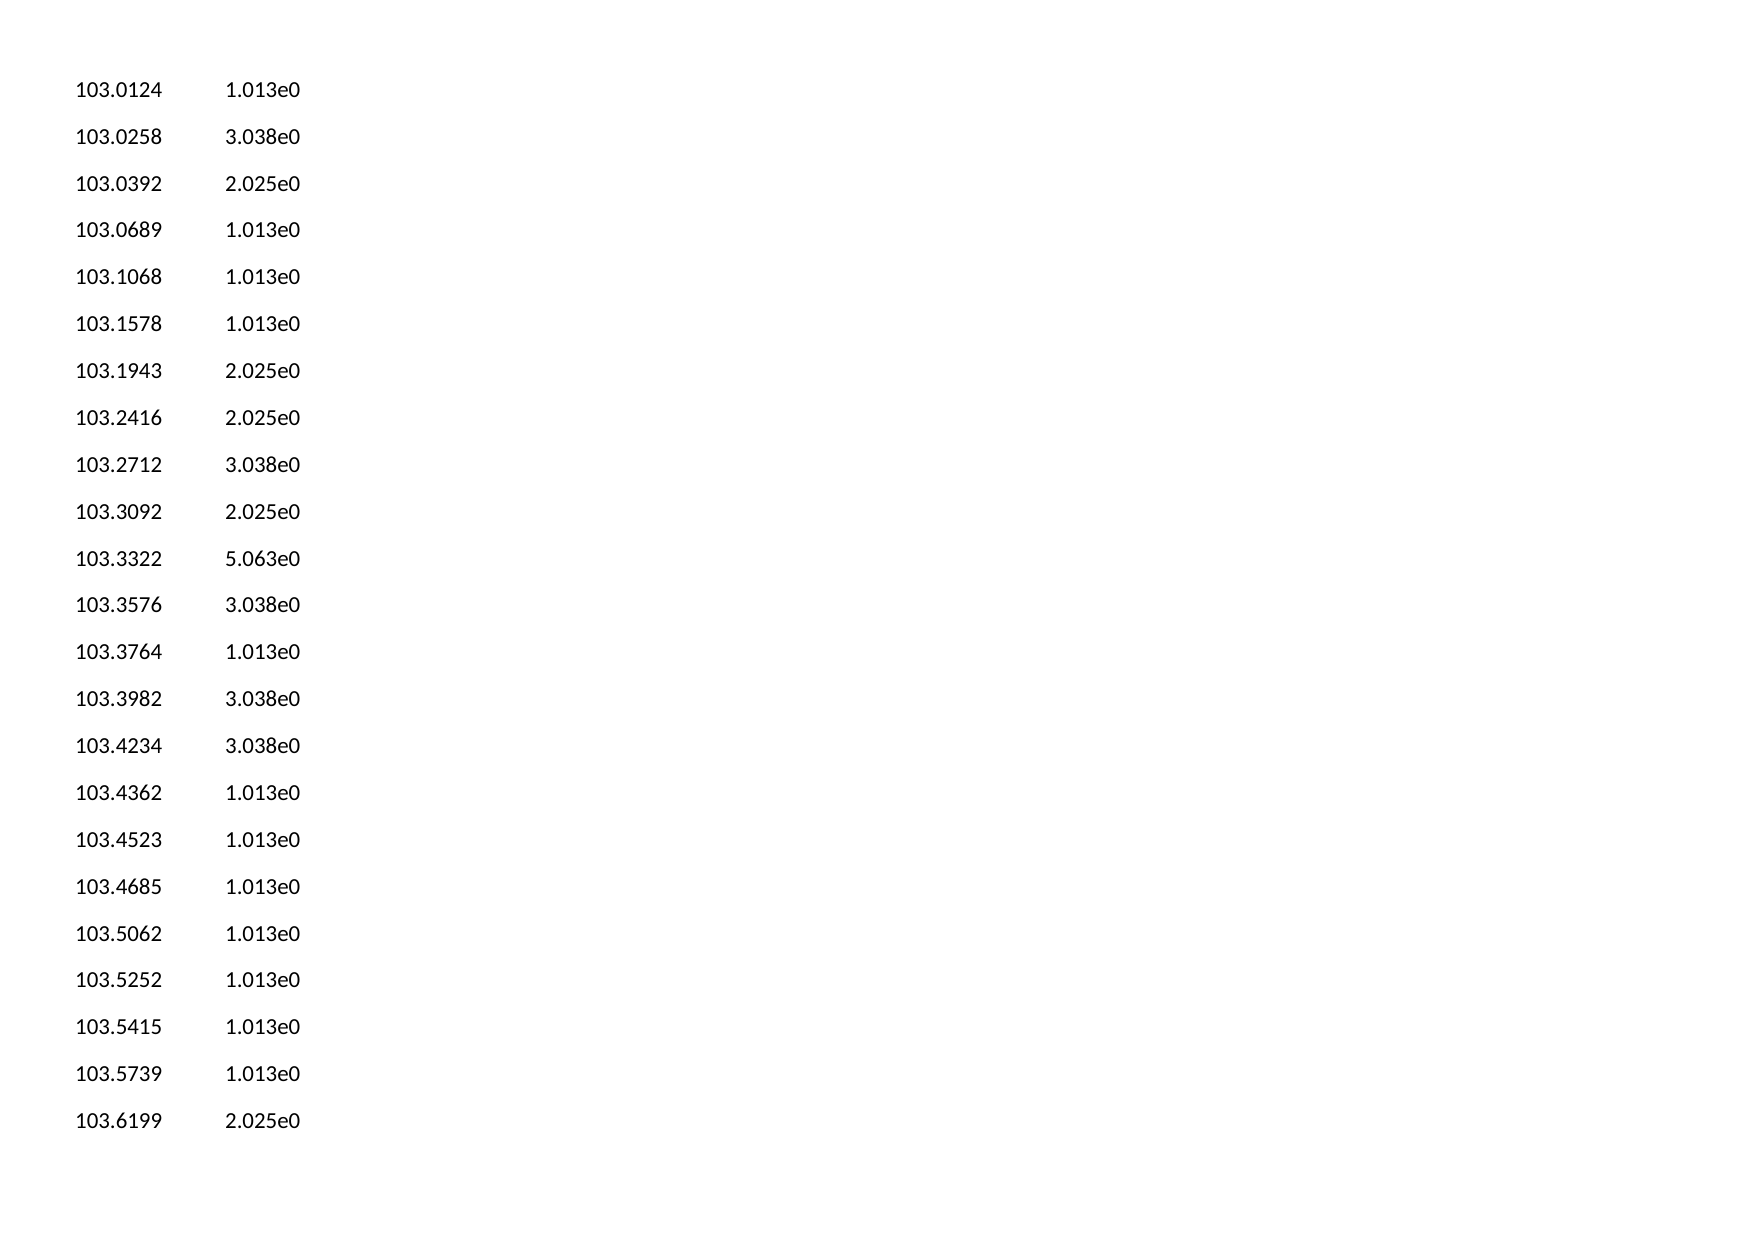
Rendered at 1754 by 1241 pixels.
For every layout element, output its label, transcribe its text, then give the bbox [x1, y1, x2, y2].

text 103.0258 3.038e0 [75, 122, 1679, 150]
text 103.3576 3.038e0 [75, 591, 1679, 619]
text 103.5062 1.013e0 [75, 919, 1679, 947]
text 103.0689 1.013e0 [75, 216, 1679, 244]
text 103.4685 1.013e0 [75, 872, 1679, 900]
text 103.1943 2.025e0 [75, 356, 1679, 384]
text 103.3982 3.038e0 [75, 684, 1679, 712]
text 103.4523 1.013e0 [75, 825, 1679, 853]
text 103.2712 3.038e0 [75, 450, 1679, 478]
text 103.3092 2.025e0 [75, 497, 1679, 525]
text 103.6199 2.025e0 [75, 1106, 1679, 1134]
text 103.4362 1.013e0 [75, 778, 1679, 806]
text 103.3764 1.013e0 [75, 637, 1679, 666]
text 103.2416 2.025e0 [75, 403, 1679, 431]
text 103.0392 2.025e0 [75, 169, 1679, 197]
text 103.0124 1.013e0 [75, 75, 1679, 103]
text 103.5739 1.013e0 [75, 1059, 1679, 1087]
text 103.1578 1.013e0 [75, 309, 1679, 337]
text 103.3322 5.063e0 [75, 544, 1679, 572]
text 103.5415 1.013e0 [75, 1012, 1679, 1041]
text 103.5252 1.013e0 [75, 966, 1679, 994]
text 103.1068 1.013e0 [75, 262, 1679, 291]
text 103.4234 3.038e0 [75, 731, 1679, 759]
